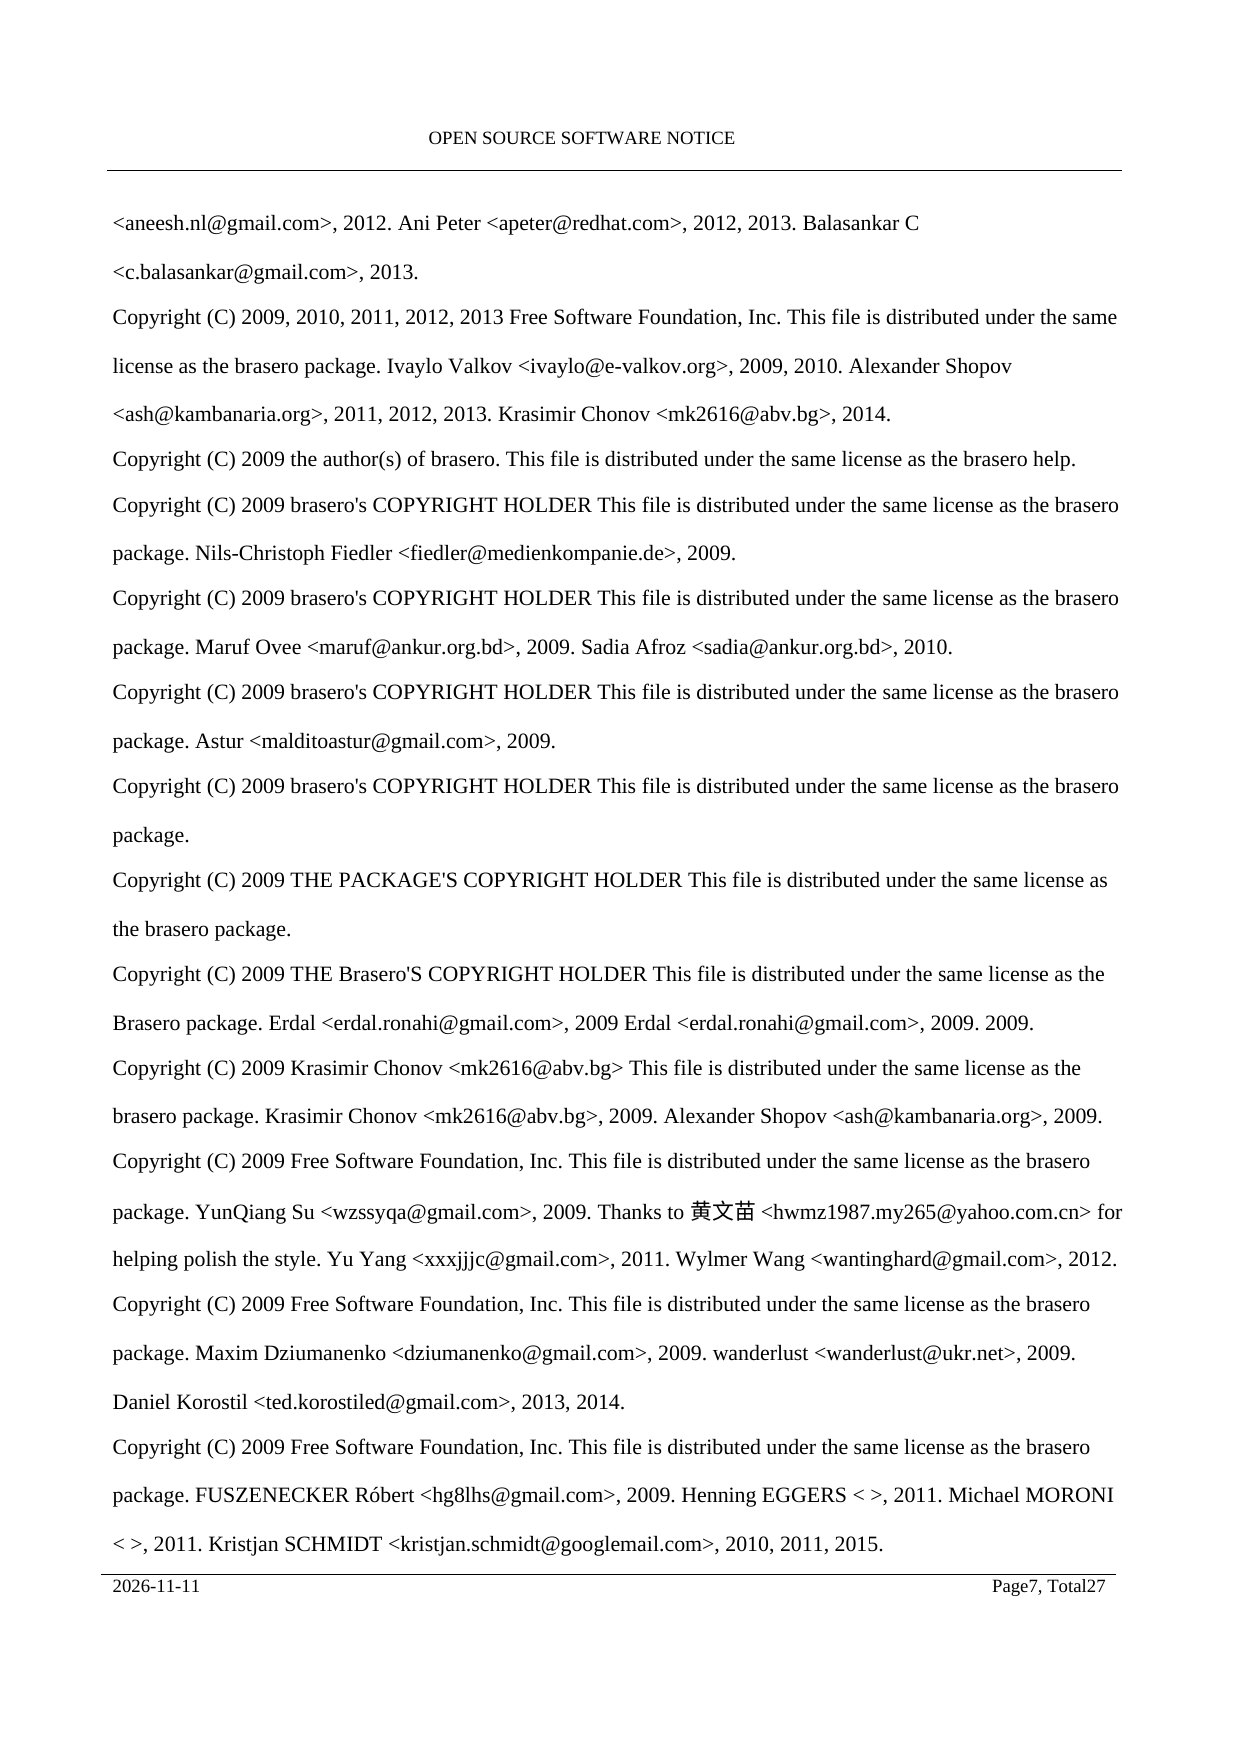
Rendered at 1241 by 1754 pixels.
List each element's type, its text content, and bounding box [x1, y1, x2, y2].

text Copyright (C) 2009 brasero's COPYRIGHT HOLDER This file is distributed under the same license as the brasero package. Astur <malditoastur@gmail.com>, 2009. [112, 676, 1128, 757]
text Copyright (C) 2009 THE Brasero'S COPYRIGHT HOLDER This file is distributed under the same license as the Brasero package. Erdal <erdal.ronahi@gmail.com>, 2009 Erdal <erdal.ronahi@gmail.com>, 2009. 2009. [112, 957, 1128, 1038]
text Copyright (C) 2009 the author(s) of brasero. This file is distributed under the same license as the brasero help. [112, 443, 1128, 475]
text Copyright (C) 2009 brasero's COPYRIGHT HOLDER This file is distributed under the same license as the brasero package. Maruf Ovee <maruf@ankur.org.bd>, 2009. Sadia Afroz <sadia@ankur.org.bd>, 2010. [112, 582, 1128, 663]
text Copyright (C) 2009 Krasimir Chonov <mk2616@abv.bg> This file is distributed under the same license as the brasero package. Krasimir Chonov <mk2616@abv.bg>, 2009. Alexander Shopov <ash@kambanaria.org>, 2009. [112, 1051, 1128, 1132]
text Copyright (C) 2009 brasero's COPYRIGHT HOLDER This file is distributed under the same license as the brasero package. [112, 769, 1128, 851]
text Copyright (C) 2009 Free Software Foundation, Inc. This file is distributed under the same license as the brasero package. YunQiang Su <wzssyqa@gmail.com>, 2009. Thanks to 黄文苗 <hwmz1987.my265@yahoo.com.cn> for helping polish the style. Yu Yang <xxxjjjc@gmail.com>, 2011. Wylmer Wang <wantinghard@gmail.com>, 2012. [112, 1145, 1128, 1275]
text Copyright (C) 2009 Free Software Foundation, Inc. This file is distributed under the same license as the brasero package. FUSZENECKER Róbert <hg8lhs@gmail.com>, 2009. Henning EGGERS < >, 2011. Michael MORONI < >, 2011. Kristjan SCHMIDT <kristjan.schmidt@googlemail.com>, 2010, 2011, 2015. [112, 1430, 1128, 1560]
text Copyright (C) 2009 Free Software Foundation, Inc. This file is distributed under the same license as the brasero package. Maxim Dziumanenko <dziumanenko@gmail.com>, 2009. wanderlust <wanderlust@ukr.net>, 2009. Daniel Korostil <ted.korostiled@gmail.com>, 2013, 2014. [112, 1287, 1128, 1417]
text Copyright (C) 2009 THE PACKAGE'S COPYRIGHT HOLDER This file is distributed under the same license as the brasero package. [112, 863, 1128, 944]
text Copyright (C) 2009, 2010, 2011, 2012, 2013 Free Software Foundation, Inc. This file is distributed under the same license as the brasero package. Ivaylo Valkov <ivaylo@e-valkov.org>, 2009, 2010. Alexander Shopov <ash@kambanaria.org>, 2011, 2012, 2013. Krasimir Chonov <mk2616@abv.bg>, 2014. [112, 300, 1128, 430]
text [112, 206, 1128, 288]
text Copyright (C) 2009 brasero's COPYRIGHT HOLDER This file is distributed under the same license as the brasero package. Nils-Christoph Fiedler <fiedler@medienkompanie.de>, 2009. [112, 488, 1128, 569]
